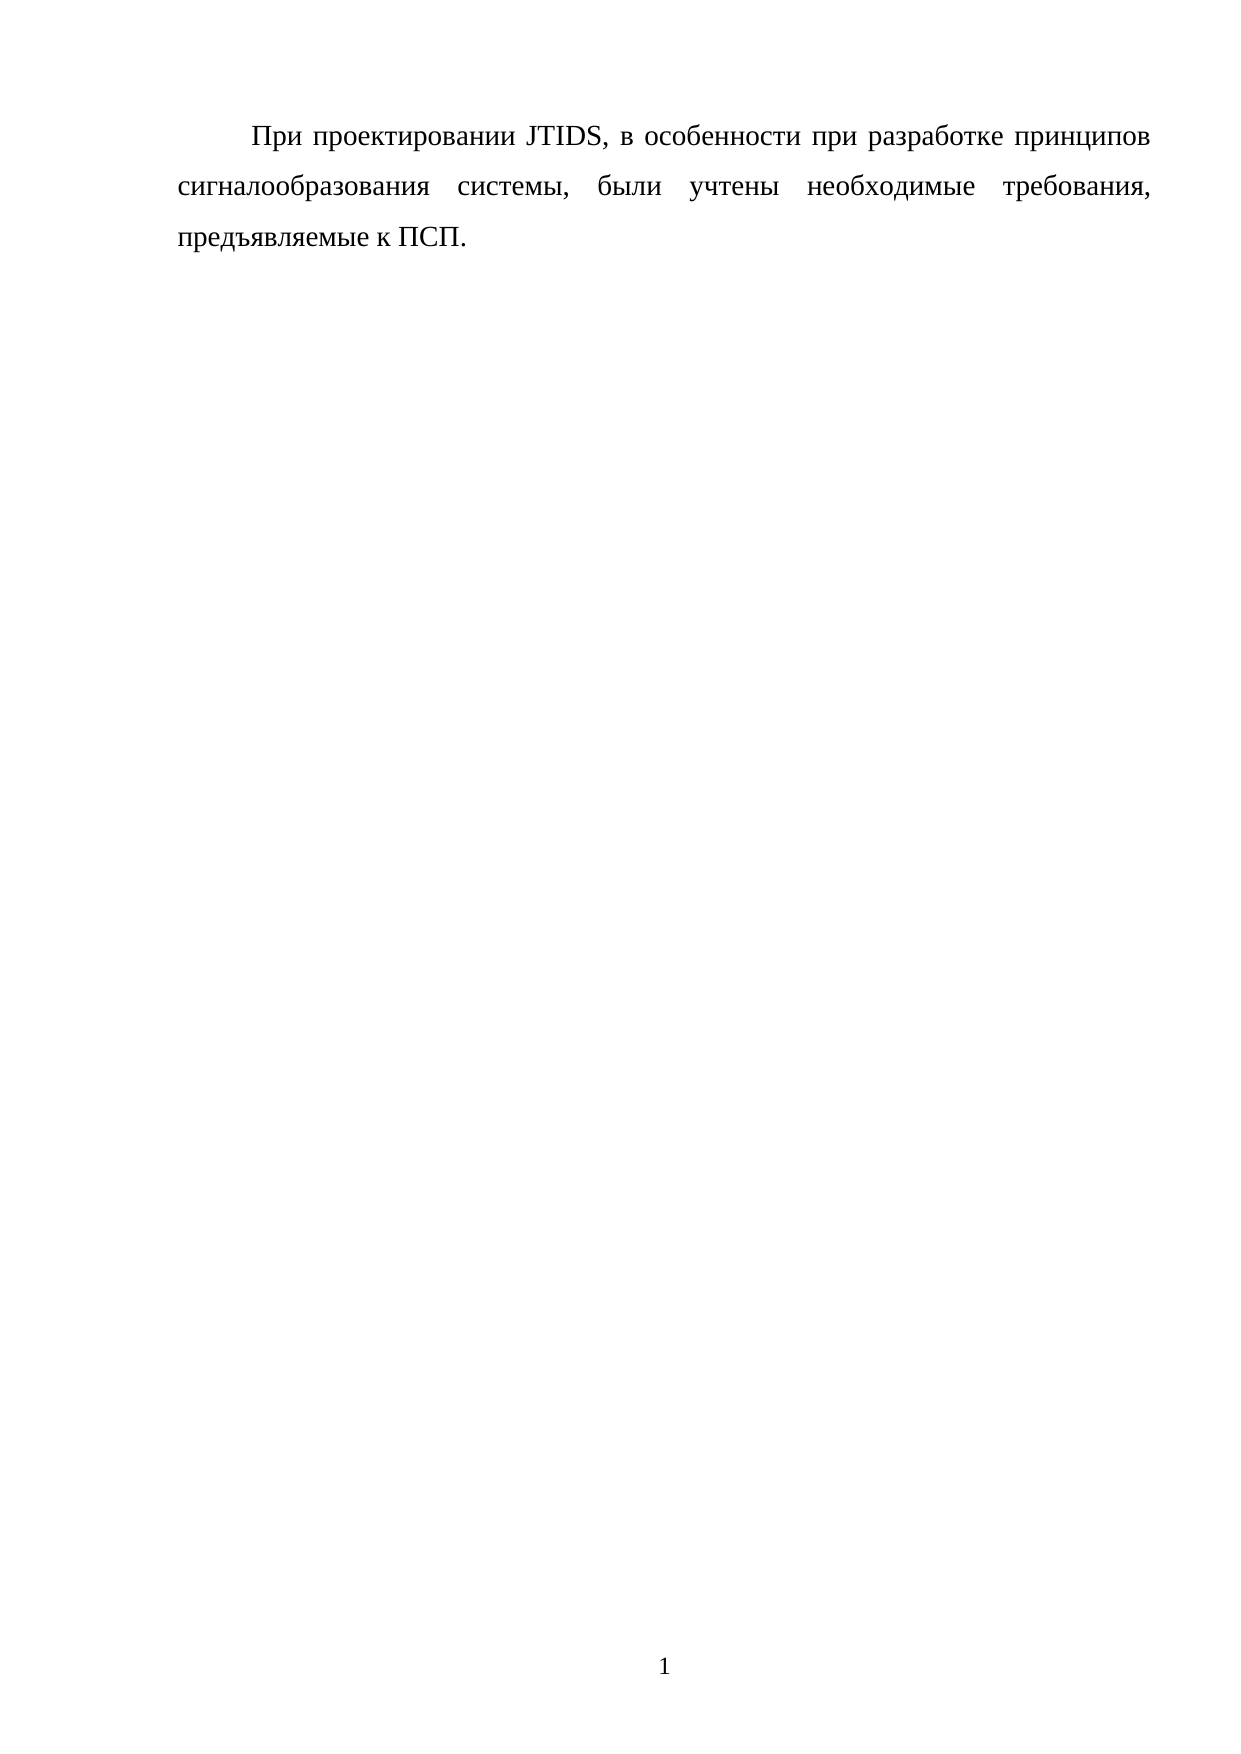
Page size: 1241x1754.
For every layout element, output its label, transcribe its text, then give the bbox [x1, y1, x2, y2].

text При проектировании JTIDS, в особенности при разработке принципов сигналообразования системы, были учтены необходимые требования, предъявляемые к ПСП. [177, 118, 1152, 252]
